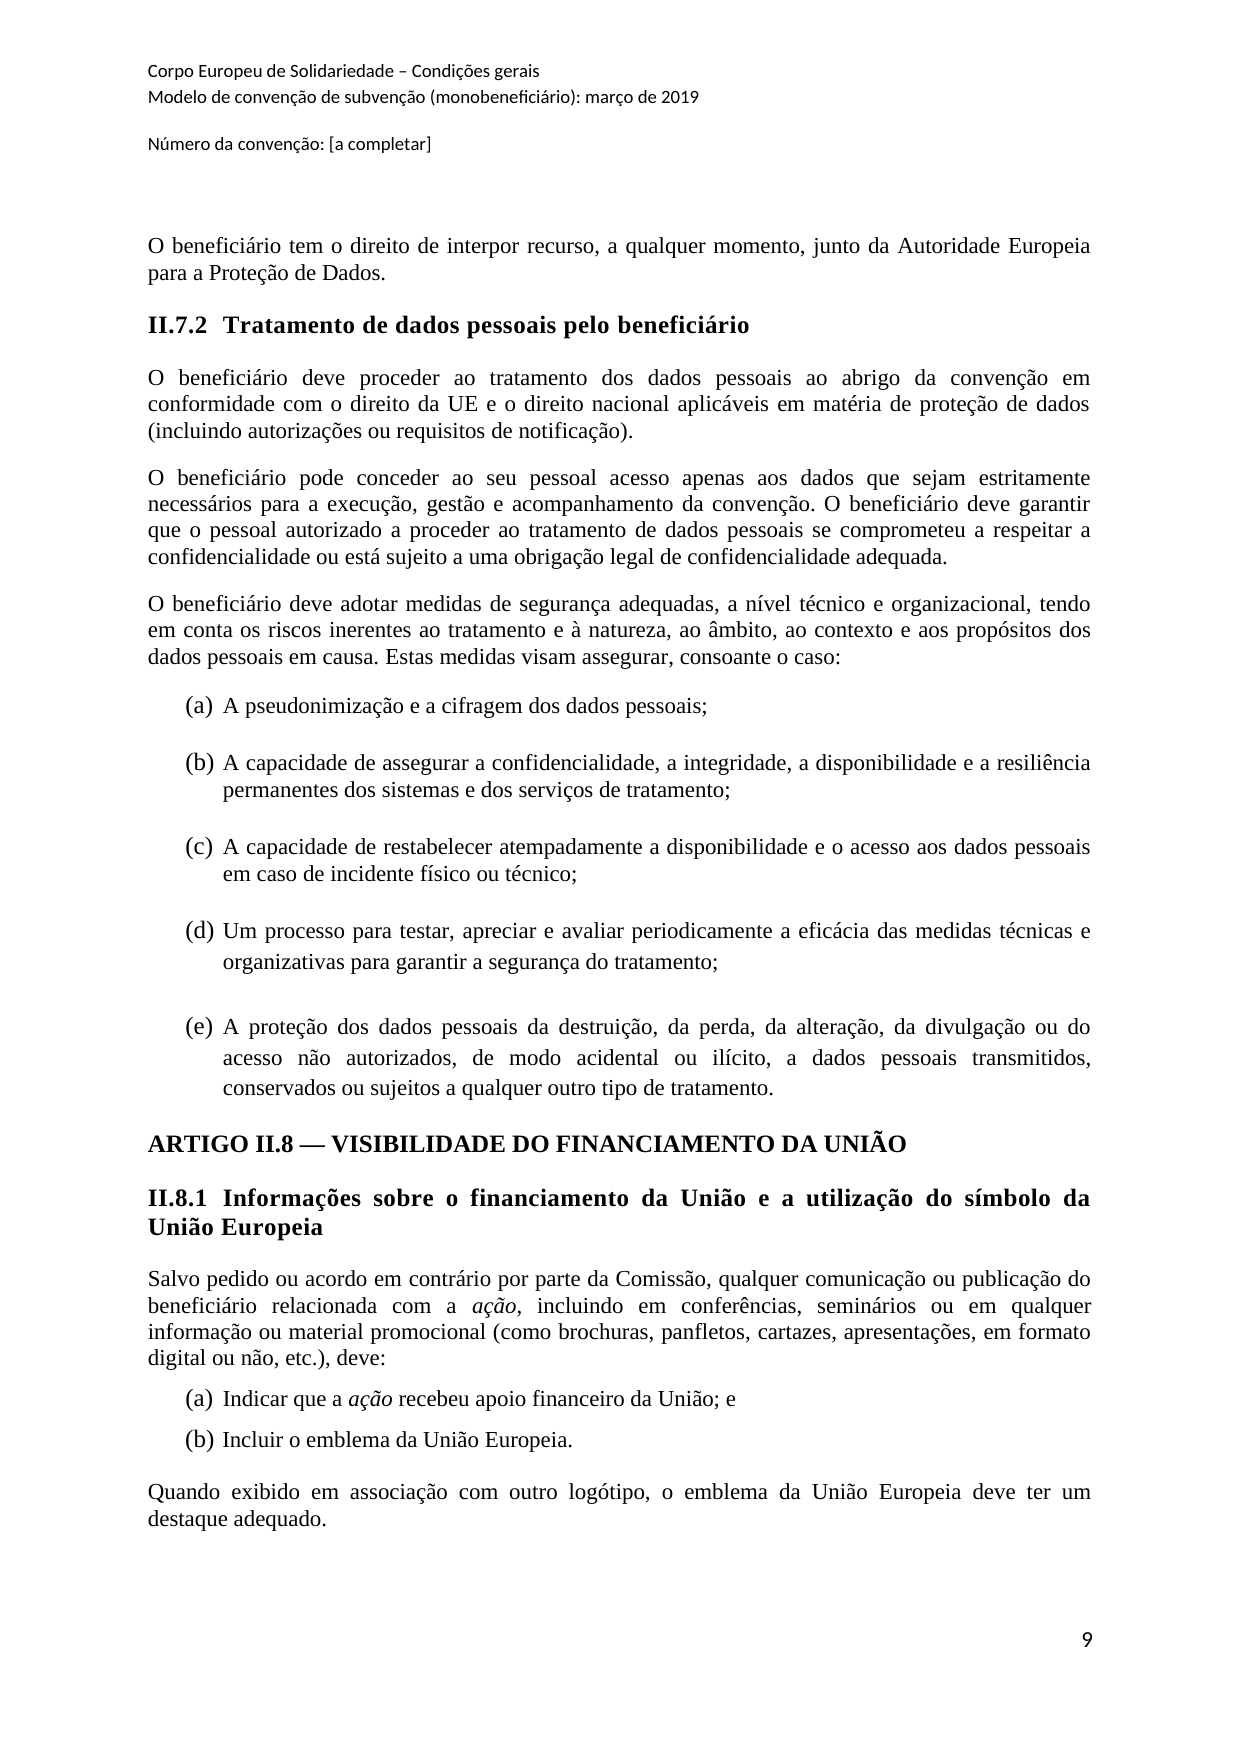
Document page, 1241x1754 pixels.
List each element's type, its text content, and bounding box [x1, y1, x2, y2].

list A capacidade de assegurar a confidencialidade, a integridade, a disponibilidade e a resiliência permanentes dos sistemas e dos serviços de tratamento; [185, 747, 1092, 803]
list Incluir o emblema da União Europeia. [185, 1424, 1092, 1453]
text O beneficiário deve proceder ao tratamento dos dados pessoais ao abrigo da convenção em conformidade com o direito da UE e o direito nacional aplicáveis em matéria de proteção de dados (incluindo autorizações ou requisitos de notificação). [148, 364, 1092, 443]
list A pseudonimização e a cifragem dos dados pessoais; [185, 690, 1092, 719]
list Indicar que a ação recebeu apoio financeiro da União; e [185, 1383, 1092, 1412]
text O beneficiário tem o direito de interpor recurso, a qualquer momento, junto da Autoridade Europeia para a Proteção de Dados. [148, 232, 1092, 285]
text O beneficiário pode conceder ao seu pessoal acesso apenas aos dados que sejam estritamente necessários para a execução, gestão e acompanhamento da convenção. O beneficiário deve garantir que o pessoal autorizado a proceder ao tratamento de dados pessoais se comprometeu a respeitar a confidencialidade ou está sujeito a uma obrigação legal de confidencialidade adequada. [148, 464, 1092, 569]
list A capacidade de restabelecer atempadamente a disponibilidade e o acesso aos dados pessoais em caso de incidente físico ou técnico; [185, 831, 1092, 886]
text Salvo pedido ou acordo em contrário por parte da Comissão, qualquer comunicação ou publicação do beneficiário relacionada com a ação, incluindo em conferências, seminários ou em qualquer informação ou material promocional (como brochuras, panfletos, cartazes, apresentações, em formato digital ou não, etc.), deve: [148, 1265, 1092, 1371]
subtitle II.8.1 Informações sobre o financiamento da União e a utilização do símbolo da União Europeia [148, 1183, 1092, 1240]
text O beneficiário deve adotar medidas de segurança adequadas, a nível técnico e organizacional, tendo em conta os riscos inerentes ao tratamento e à natureza, ao âmbito, ao contexto e aos propósitos dos dados pessoais em causa. Estas medidas visam assegurar, consoante o caso: [148, 590, 1092, 669]
text Quando exibido em associação com outro logótipo, o emblema da União Europeia deve ter um destaque adequado. [148, 1478, 1092, 1531]
list A proteção dos dados pessoais da destruição, da perda, da alteração, da divulgação ou do acesso não autorizados, de modo acidental ou ilícito, a dados pessoais transmitidos, conservados ou sujeitos a qualquer outro tipo de tratamento. [185, 1011, 1092, 1100]
list Um processo para testar, apreciar e avaliar periodicamente a eficácia das medidas técnicas e organizativas para garantir a segurança do tratamento; [185, 915, 1092, 974]
subtitle II.7.2 Tratamento de dados pessoais pelo beneficiário [148, 310, 1092, 339]
subtitle Artigo II.8 — Visibilidade do financiamento da união [148, 1129, 1092, 1158]
